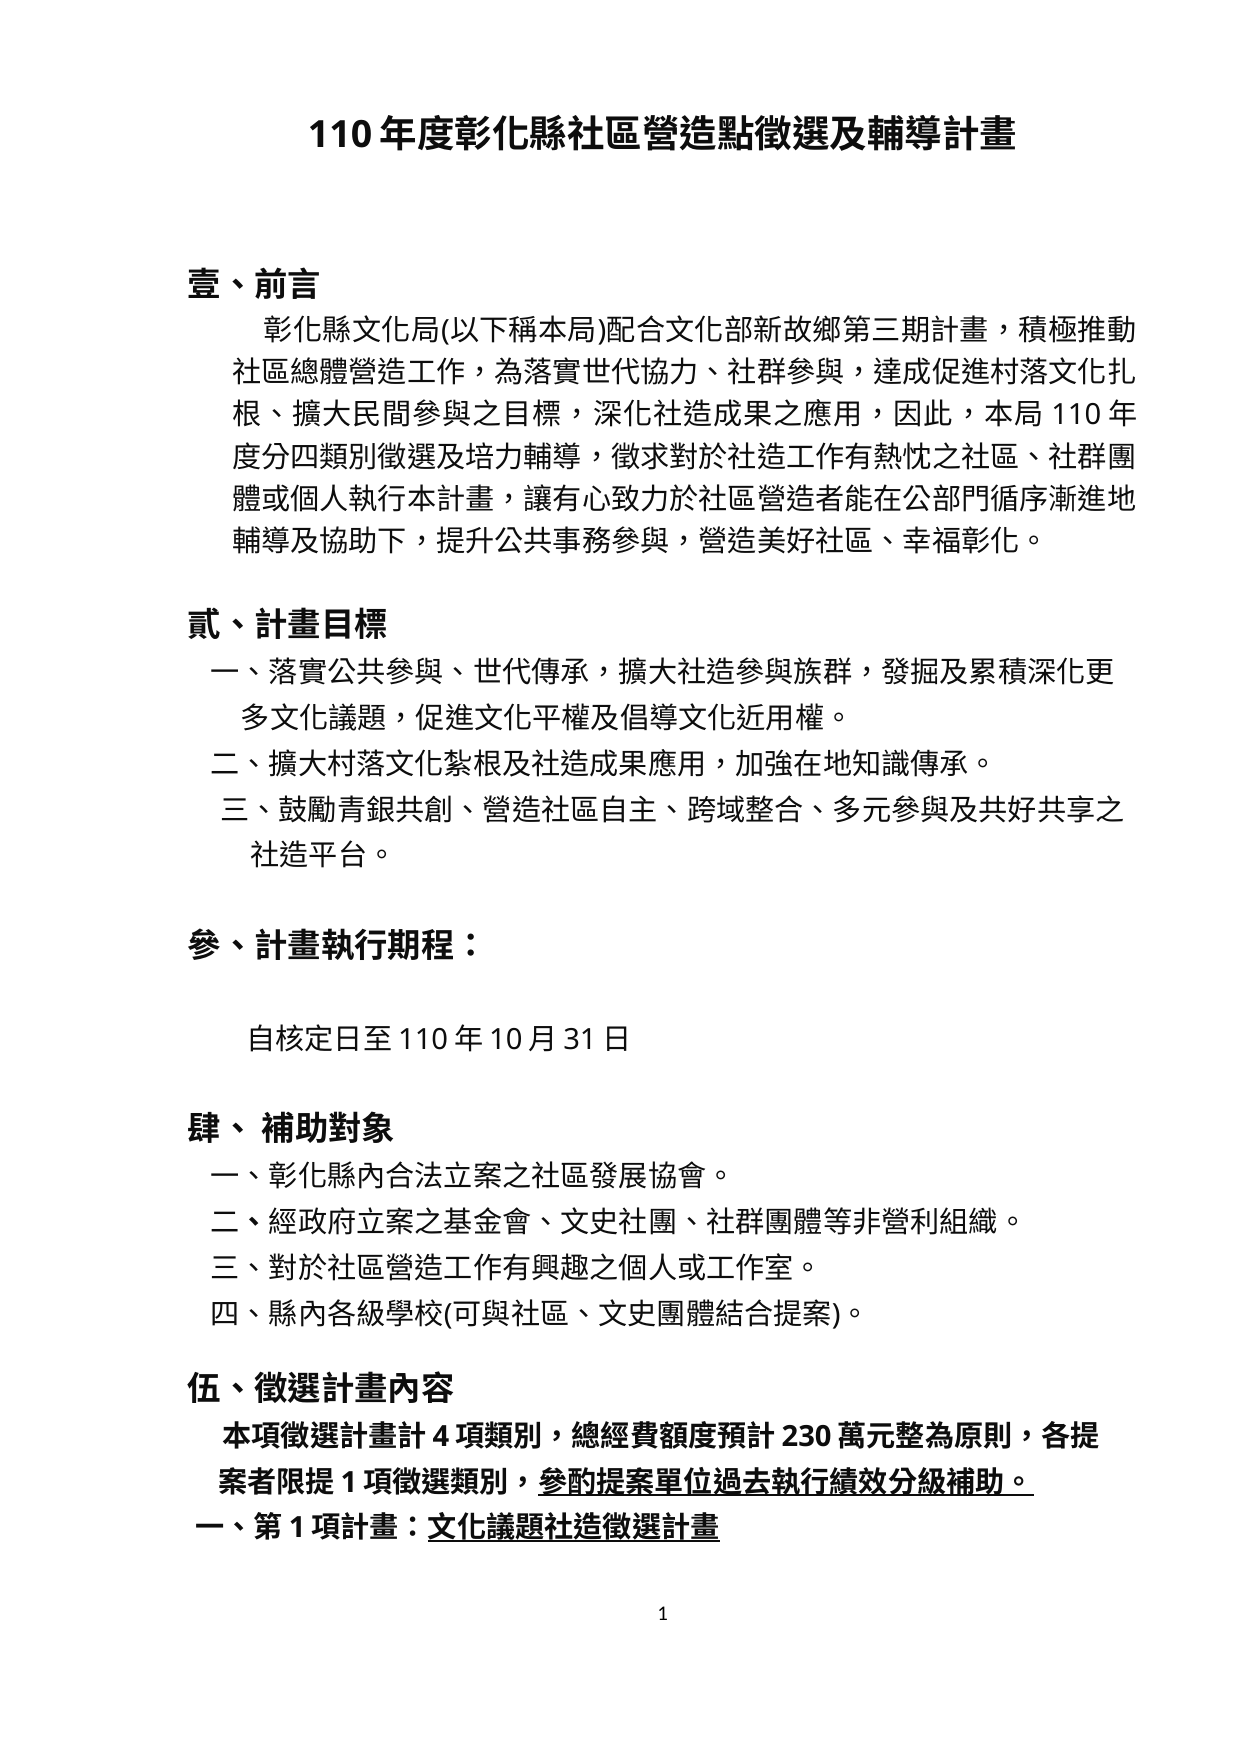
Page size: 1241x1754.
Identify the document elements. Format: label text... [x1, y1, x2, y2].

text 彰化縣文化局(以下稱本局)配合文化部新故鄉第三期計畫，積極推動社區總體營造工作，為落實世代協力、社群參與，達成促進村落文化扎根、擴大民間參與之目標，深化社造成果之應用，因此，本局110年度分四類別徵選及培力輔導，徵求對於社造工作有熱忱之社區、社群團體或個人執行本計畫，讓有心致力於社區營造者能在公部門循序漸進地輔導及協助下，提升公共事務參與，營造美好社區、幸福彰化。 [232, 306, 1137, 560]
text 自核定日至110年10月31日 [246, 1012, 1137, 1058]
text 伍、徵選計畫內容 [187, 1364, 1137, 1409]
text 本項徵選計畫計4項類別，總經費額度預計230萬元整為原則，各提 [187, 1409, 1137, 1455]
text 110年度彰化縣社區營造點徵選及輔導計畫 [187, 94, 1137, 169]
text 二、經政府立案之基金會、文史社團、社群團體等非營利組織。 [187, 1196, 1137, 1242]
text 一、第1項計畫：文化議題社造徵選計畫 [187, 1501, 1137, 1547]
text 多文化議題，促進文化平權及倡導文化近用權。 [187, 692, 1137, 737]
text 一、落實公共參與、世代傳承，擴大社造參與族群，發掘及累積深化更 [187, 646, 1137, 692]
text 肆、 補助對象 [187, 1104, 1137, 1150]
text 二、擴大村落文化紮根及社造成果應用，加強在地知識傳承。 [187, 737, 1137, 783]
text 四、縣內各級學校(可與社區、文史團體結合提案)。 [187, 1287, 1137, 1333]
text 一、彰化縣內合法立案之社區發展協會。 [187, 1150, 1137, 1196]
text 貳、計畫目標 [187, 600, 1137, 646]
text 三、鼓勵青銀共創、營造社區自主、跨域整合、多元參與及共好共享之 [212, 783, 1137, 829]
text 案者限提1項徵選類別，參酌提案單位過去執行績效分級補助。 [187, 1455, 1137, 1501]
text 壹、前言 [187, 258, 1137, 306]
text 參、計畫執行期程： [187, 921, 1137, 967]
text 社造平台。 [212, 829, 1137, 875]
text 三、對於社區營造工作有興趣之個人或工作室。 [187, 1242, 1137, 1287]
